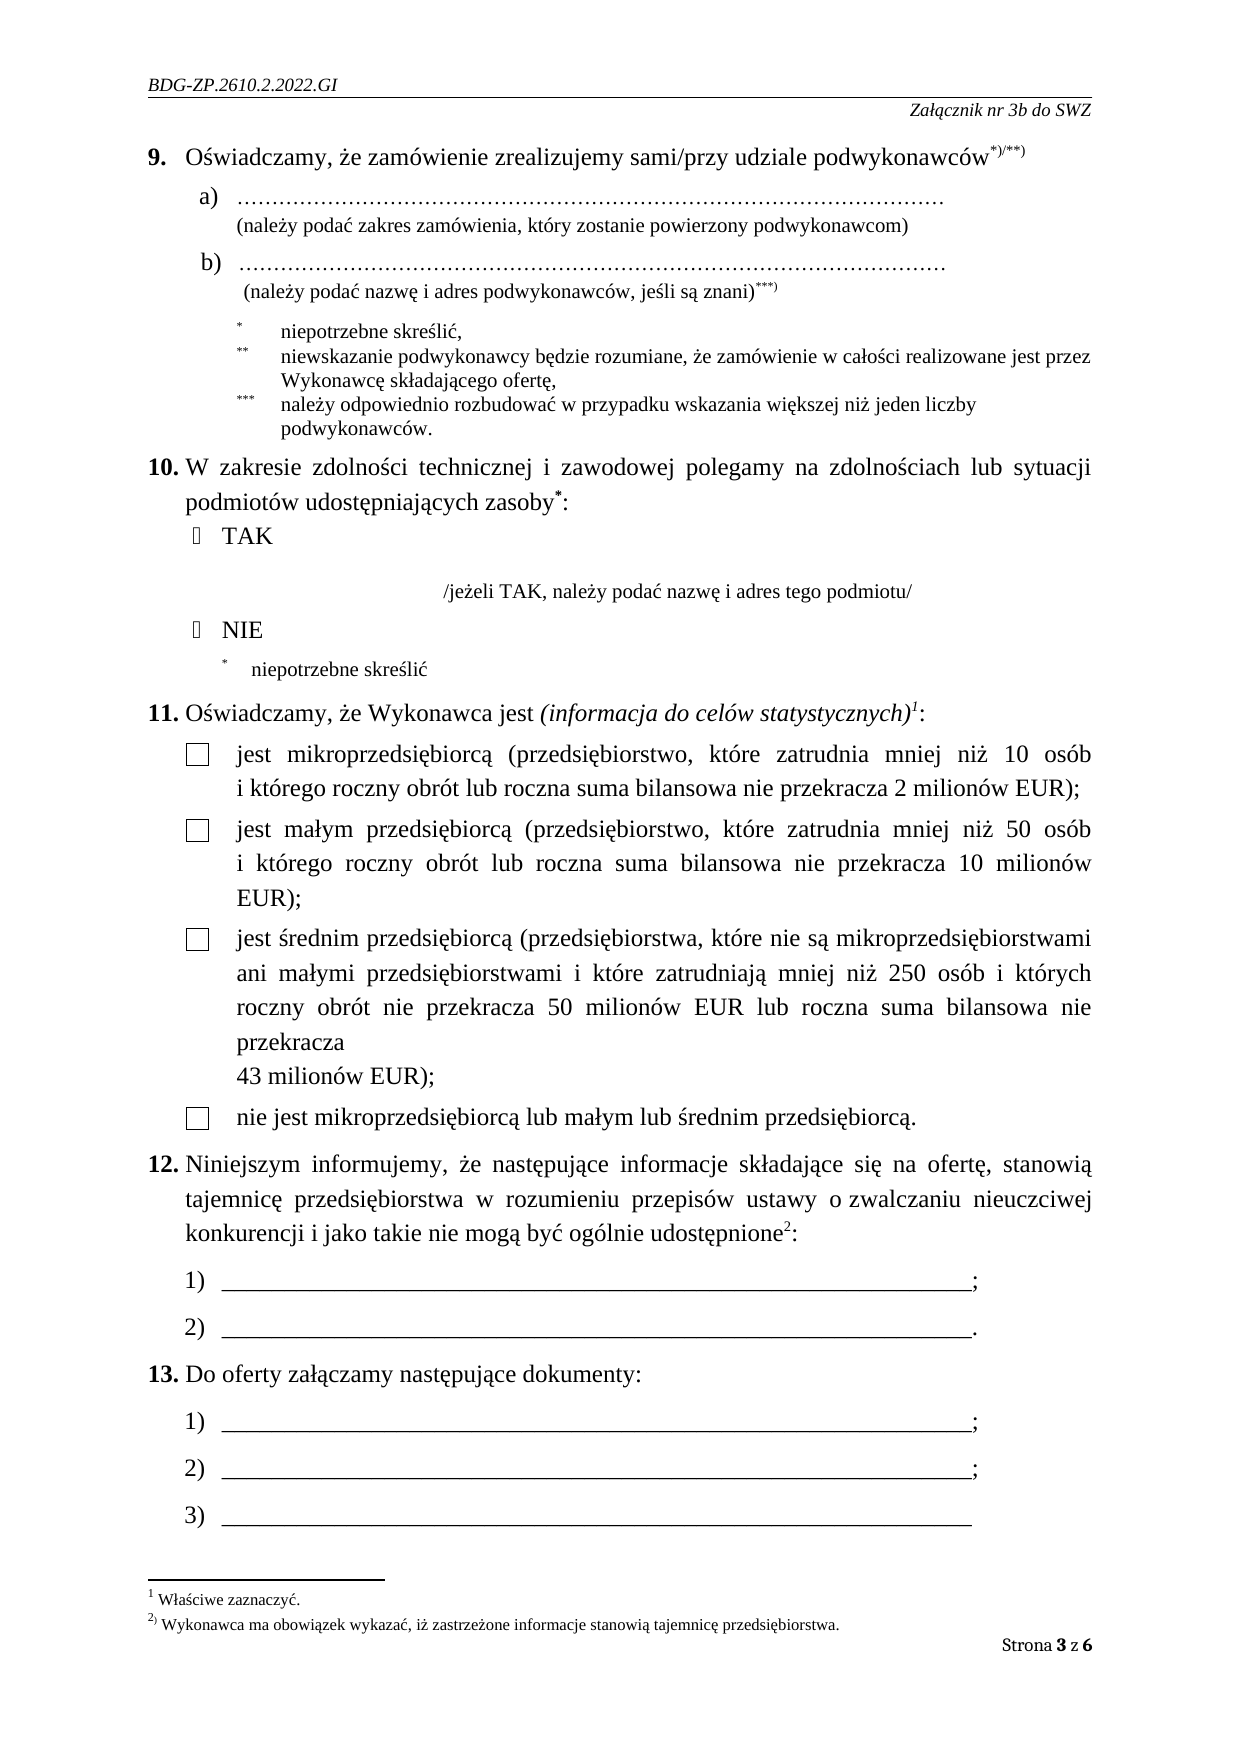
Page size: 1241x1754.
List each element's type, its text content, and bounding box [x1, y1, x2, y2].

list W zakresie zdolności technicznej i zawodowej polegamy na zdolnościach lub sytuacji podmiotów udostępniających zasoby*: [148, 452, 1092, 516]
list ………………………………………………………………………………………… (należy podać nazwę i adres podwykonawców, jeśli są znani)***) [201, 247, 1092, 303]
list TAK [192, 521, 1092, 579]
list Niniejszym informujemy, że następujące informacje składające się na ofertę, stanowią tajemnicę przedsiębiorstwa w rozumieniu przepisów ustawy o zwalczaniu nieuczciwej konkurencji i jako takie nie mogą być ogólnie udostępnione: [148, 1149, 1092, 1247]
list jest małym przedsiębiorcą (przedsiębiorstwo, które zatrudnia mniej niż 50 osób i którego roczny obrót lub roczna suma bilansowa nie przekracza 10 milionów EUR); [185, 814, 1092, 912]
text /jeżeli TAK, należy podać nazwę i adres tego podmiotu/ [443, 579, 1092, 603]
list ____________________________________________________________; [184, 1406, 1092, 1435]
list ____________________________________________________________; [184, 1265, 1092, 1294]
list ____________________________________________________________ [184, 1500, 1092, 1529]
list * niepotrzebne skreślić, [236, 319, 1092, 343]
list * niepotrzebne skreślić [222, 657, 1092, 681]
list Do oferty załączamy następujące dokumenty: [148, 1359, 1092, 1388]
list jest mikroprzedsiębiorcą (przedsiębiorstwo, które zatrudnia mniej niż 10 osób i którego roczny obrót lub roczna suma bilansowa nie przekracza 2 milionów EUR); [185, 739, 1092, 802]
list ** niewskazanie podwykonawcy będzie rozumiane, że zamówienie w całości realizowane jest przez Wykonawcę składającego ofertę, [236, 343, 1092, 392]
list ____________________________________________________________; [184, 1453, 1092, 1482]
list jest średnim przedsiębiorcą (przedsiębiorstwa, które nie są mikroprzedsiębiorstwami ani małymi przedsiębiorstwami i które zatrudniają mniej niż 250 osób i których roczny obrót nie przekracza 50 milionów EUR lub roczna suma bilansowa nie przekracza 43 milionów EUR); [185, 923, 1092, 1090]
list *** należy odpowiednio rozbudować w przypadku wskazania większej niż jeden liczby podwykonawców. [236, 392, 1092, 440]
list nie jest mikroprzedsiębiorcą lub małym lub średnim przedsiębiorcą. [185, 1102, 1092, 1131]
list NIE [192, 615, 1092, 644]
list Oświadczamy, że zamówienie zrealizujemy sami/przy udziale podwykonawców*)/**) [148, 142, 1092, 170]
list ____________________________________________________________. [184, 1312, 1092, 1341]
list ………………………………………………………………………………………… (należy podać zakres zamówienia, który zostanie powierzony podwykonawcom) [199, 181, 1092, 237]
list Oświadczamy, że Wykonawca jest (informacja do celów statystycznych): [148, 698, 1092, 727]
